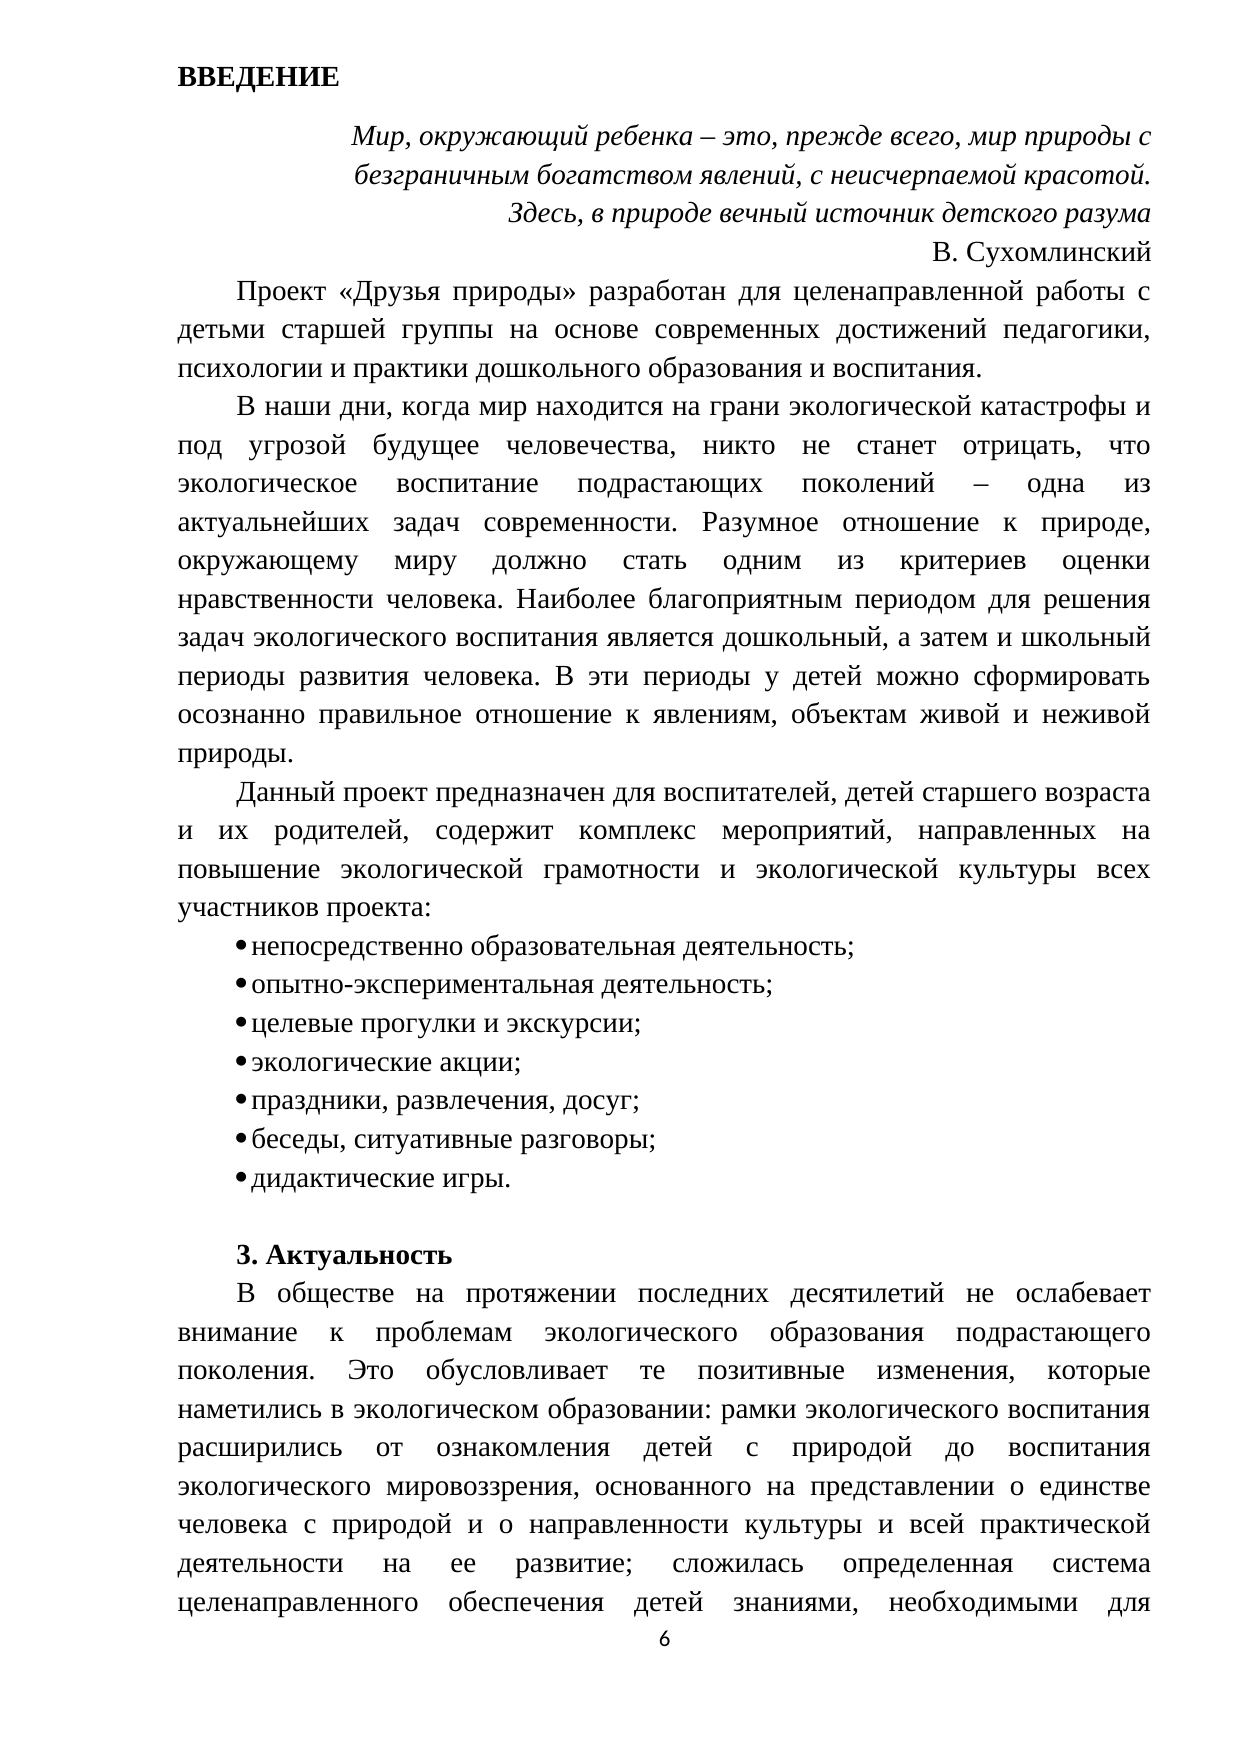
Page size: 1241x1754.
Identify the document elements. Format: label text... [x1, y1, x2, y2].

text Данный проект предназначен для воспитателей, детей старшего возраста и их родителей, содержит комплекс мероприятий, направленных на повышение экологической грамотности и экологической культуры всех участников проекта: [177, 774, 1152, 923]
list целевые прогулки и экскурсии; [177, 1005, 1152, 1039]
text Мир, окружающий ребенка – это, прежде всего, мир природы с безграничным богатством явлений, с неисчерпаемой красотой. [177, 118, 1152, 191]
list беседы, ситуативные разговоры; [177, 1121, 1152, 1155]
list непосредственно образовательная деятельность; [177, 928, 1152, 961]
list опытно-экспериментальная деятельность; [177, 966, 1152, 1000]
list экологические акции; [177, 1044, 1152, 1077]
text 3. Актуальность [177, 1237, 1152, 1270]
list дидактические игры. [177, 1160, 1152, 1193]
text В. Сухомлинский [177, 234, 1152, 268]
text Здесь, в природе вечный источник детского разума [177, 196, 1152, 229]
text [177, 1275, 1152, 1617]
text Проект «Друзья природы» разработан для целенаправленной работы с детьми старшей группы на основе современных достижений педагогики, психологии и практики дошкольного образования и воспитания. [177, 273, 1152, 383]
list праздники, развлечения, досуг; [177, 1082, 1152, 1116]
text ВВЕДЕНИЕ [177, 59, 1152, 93]
text В наши дни, когда мир находится на грани экологической катастрофы и под угрозой будущее человечества, никто не станет отрицать, что экологическое воспитание подрастающих поколений – одна из актуальнейших задач современности. Разумное отношение к природе, окружающему миру должно стать одним из критериев оценки нравственности человека. Наиболее благоприятным периодом для решения задач экологического воспитания является дошкольный, а затем и школьный периоды развития человека. В эти периоды у детей можно сформировать осознанно правильное отношение к явлениям, объектам живой и неживой природы. [177, 388, 1152, 769]
